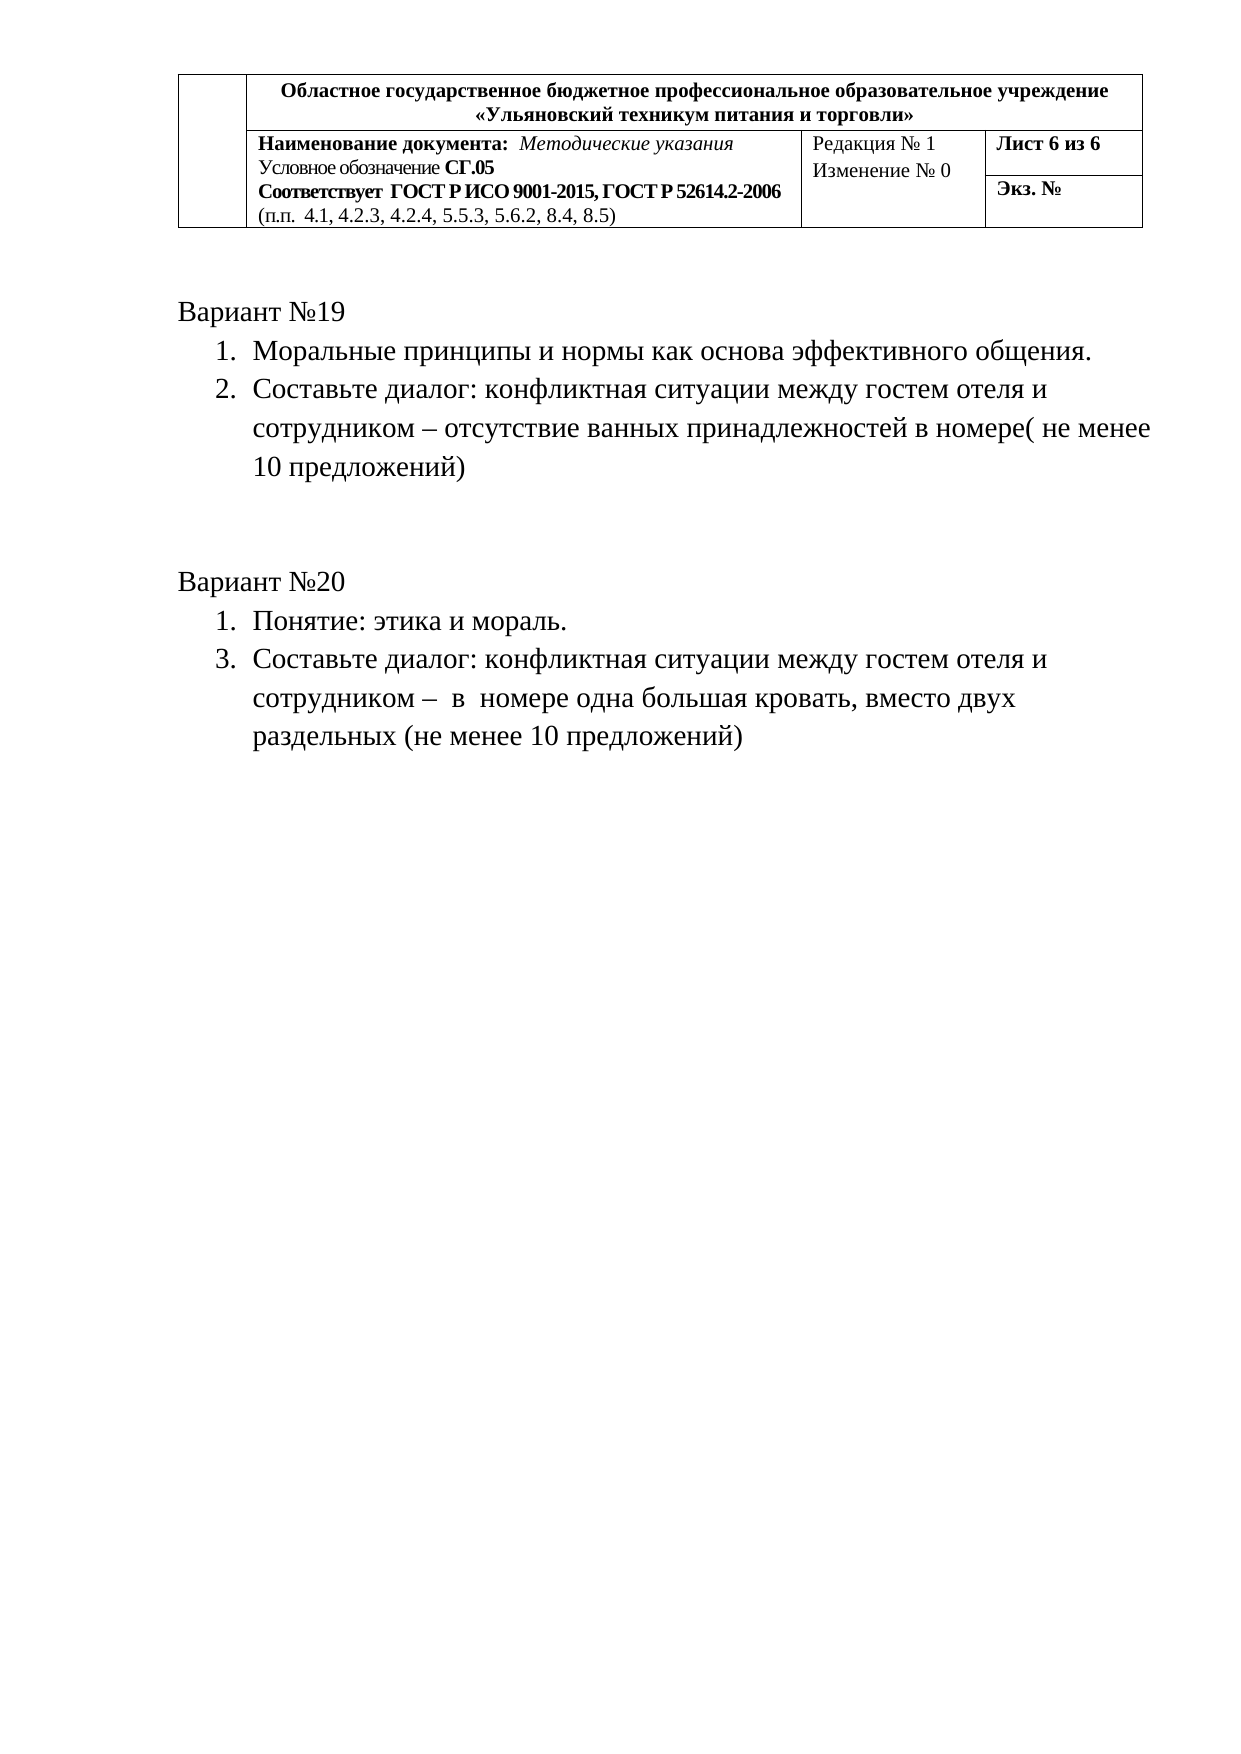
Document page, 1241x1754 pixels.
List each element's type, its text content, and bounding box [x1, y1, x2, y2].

text Вариант №20 [177, 564, 1152, 598]
text Вариант №19 [177, 294, 1152, 328]
list Моральные принципы и нормы как основа эффективного общения. [215, 333, 1152, 367]
list Составьте диалог: конфликтная ситуации между гостем отеля и сотрудником – в номере одна большая кровать, вместо двух раздельных (не менее 10 предложений) [215, 641, 1152, 752]
list Составьте диалог: конфликтная ситуации между гостем отеля и сотрудником – отсутствие ванных принадлежностей в номере( не менее 10 предложений) [215, 372, 1152, 482]
list Понятие: этика и мораль. [215, 603, 1152, 636]
